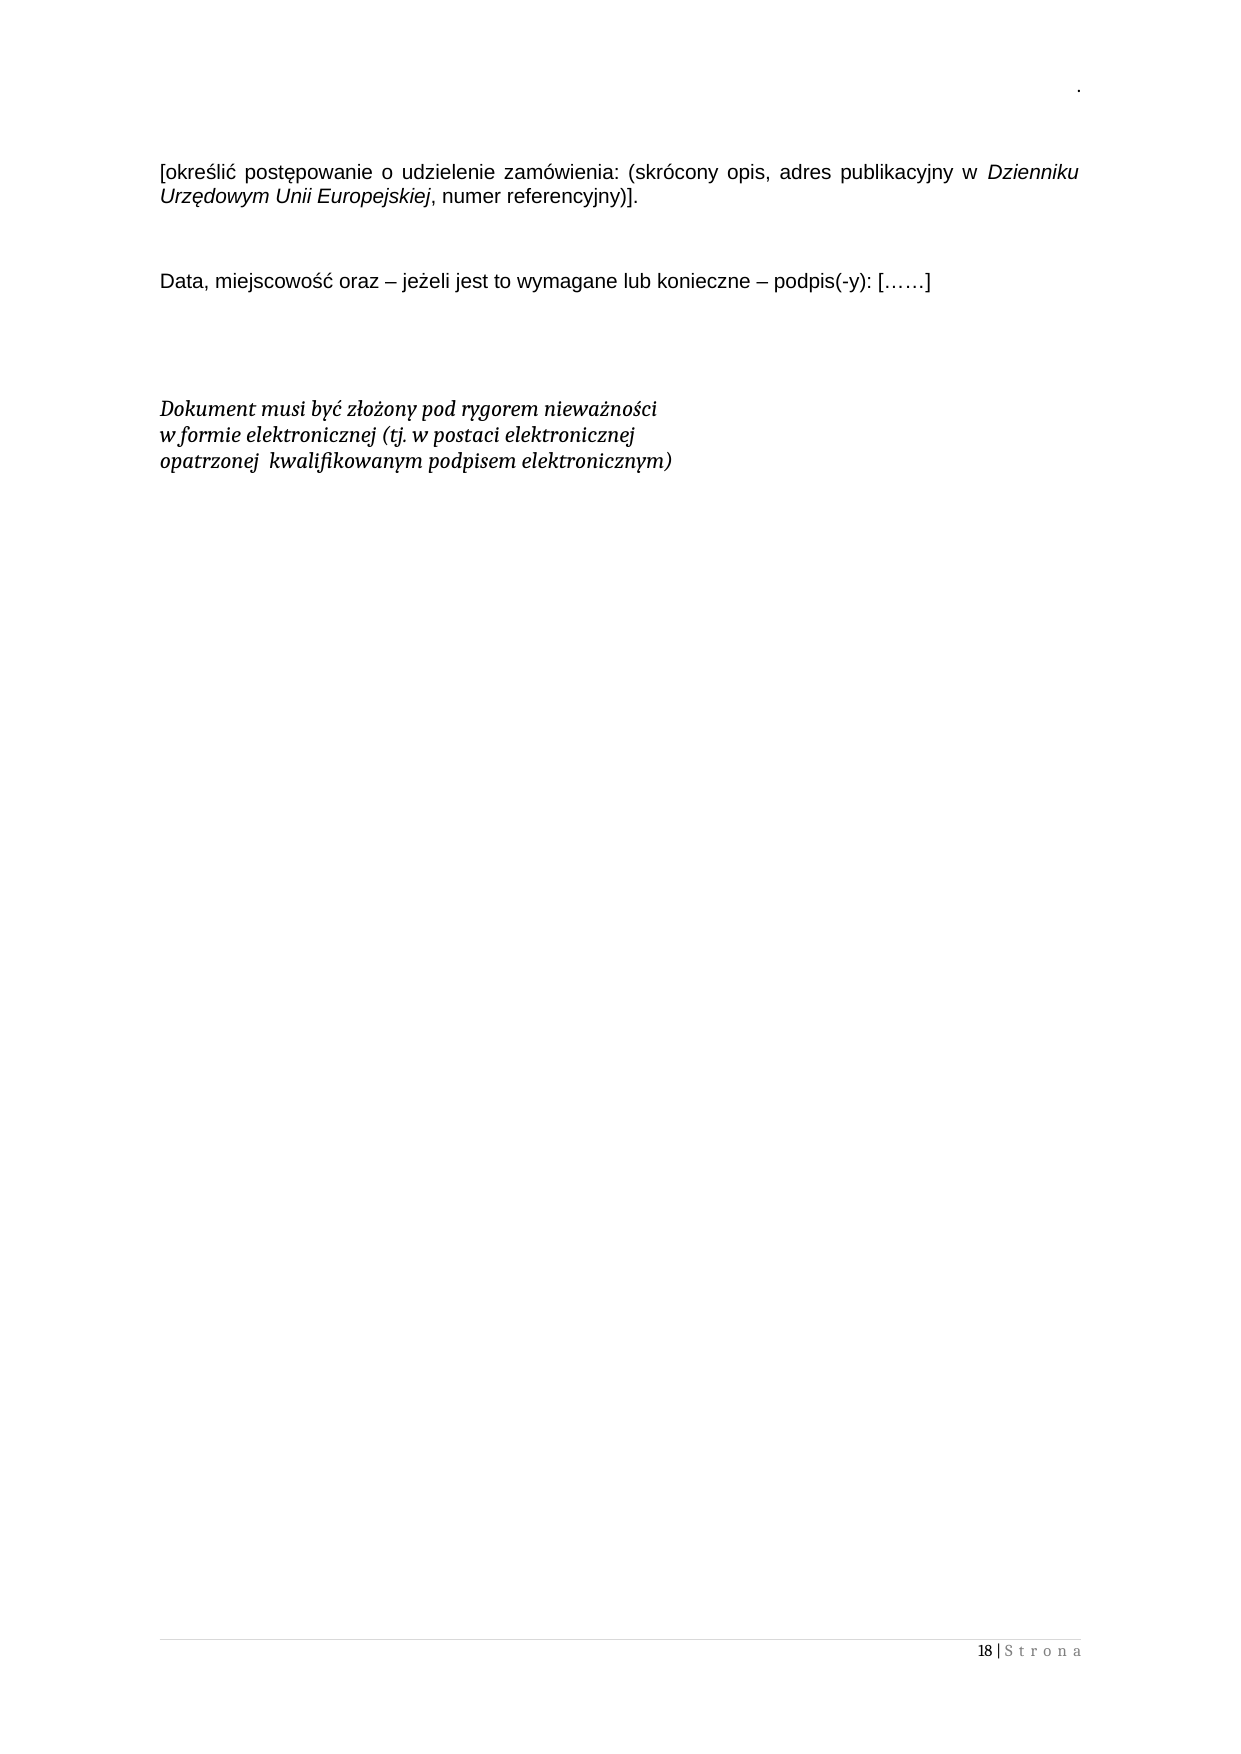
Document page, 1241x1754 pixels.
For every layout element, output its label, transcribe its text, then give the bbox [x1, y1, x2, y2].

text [159, 159, 1081, 207]
text Data, miejscowość oraz – jeżeli jest to wymagane lub konieczne – podpis(-y): [……] [159, 269, 1081, 293]
text Dokument musi być złożony pod rygorem nieważności w formie elektronicznej (tj. w postaci elektronicznej opatrzonej kwalifikowanym podpisem elektronicznym) [159, 396, 1081, 475]
